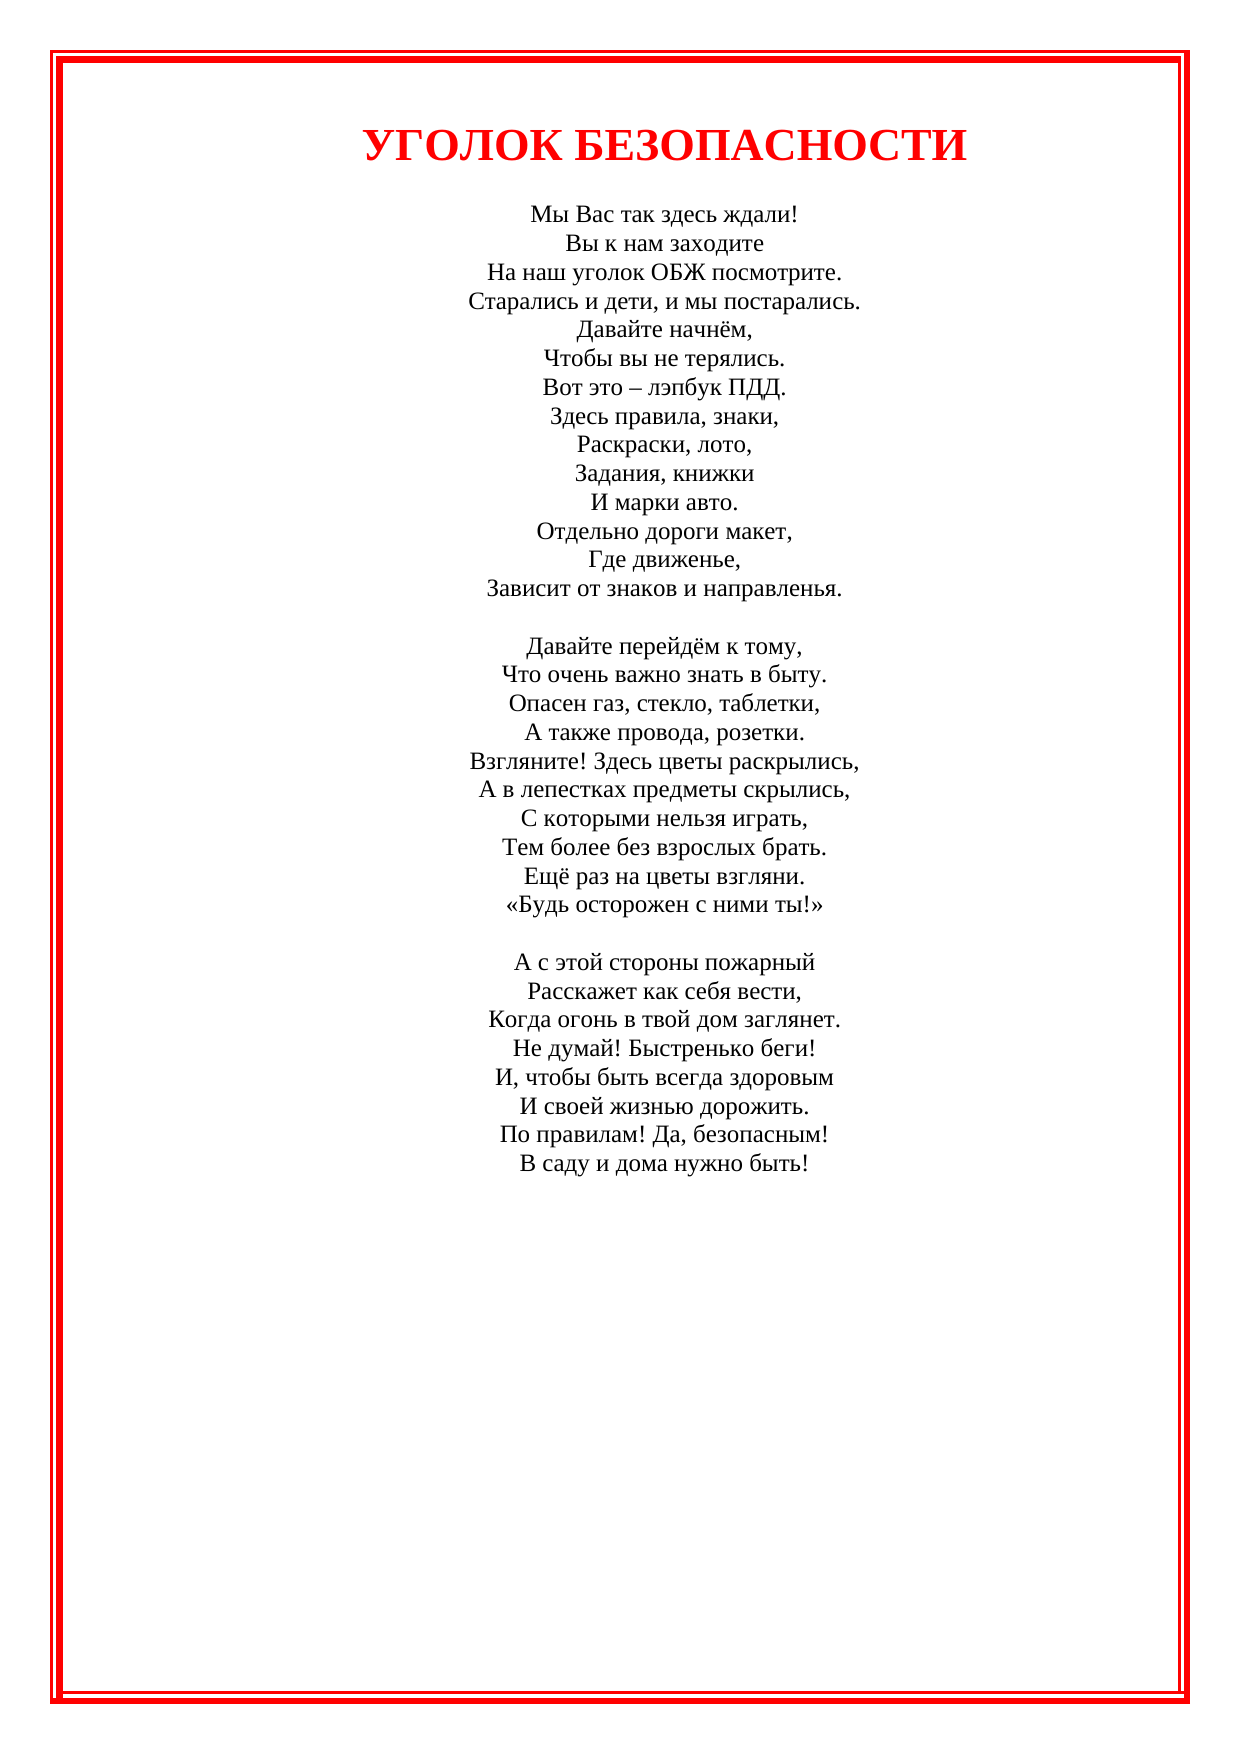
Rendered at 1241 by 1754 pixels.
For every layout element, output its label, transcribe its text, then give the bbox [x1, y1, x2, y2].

text Отдельно дороги макет, [177, 516, 1152, 544]
text На наш уголок ОБЖ посмотрите. [177, 257, 1152, 286]
text Здесь правила, знаки, [177, 401, 1152, 429]
text Давайте перейдём к тому, [177, 631, 1152, 659]
text Когда огонь в твой дом заглянет. [177, 1004, 1152, 1033]
text Ещё раз на цветы взгляни. [177, 861, 1152, 889]
text «Будь осторожен с ними ты!» [177, 889, 1152, 918]
text Давайте начнём, [177, 314, 1152, 343]
text Опасен газ, стекло, таблетки, [177, 688, 1152, 717]
text Где движенье, [177, 544, 1152, 573]
text В саду и дома нужно быть! [177, 1148, 1152, 1177]
text А с этой стороны пожарный [177, 947, 1152, 976]
text Тем более без взрослых брать. [177, 832, 1152, 861]
text И, чтобы быть всегда здоровым [177, 1062, 1152, 1091]
text Расскажет как себя вести, [177, 976, 1152, 1004]
text Что очень важно знать в быту. [177, 659, 1152, 688]
text Вы к нам заходите [177, 228, 1152, 257]
text Мы Вас так здесь ждали! [177, 199, 1152, 228]
text А в лепестках предметы скрылись, [177, 774, 1152, 803]
text Вот это – лэпбук ПДД. [177, 372, 1152, 401]
text По правилам! Да, безопасным! [177, 1119, 1152, 1148]
text Раскраски, лото, [177, 429, 1152, 458]
text С которыми нельзя играть, [177, 803, 1152, 832]
text И марки авто. [177, 487, 1152, 516]
text А также провода, розетки. [177, 717, 1152, 746]
text И своей жизнью дорожить. [177, 1091, 1152, 1119]
text Зависит от знаков и направленья. [177, 573, 1152, 602]
text Задания, книжки [177, 458, 1152, 487]
text Взгляните! Здесь цветы раскрылись, [177, 746, 1152, 774]
text Не думай! Быстренько беги! [177, 1033, 1152, 1062]
text Чтобы вы не терялись. [177, 343, 1152, 372]
text УГОЛОК БЕЗОПАСНОСТИ [177, 118, 1152, 171]
text Старались и дети, и мы постарались. [177, 286, 1152, 314]
